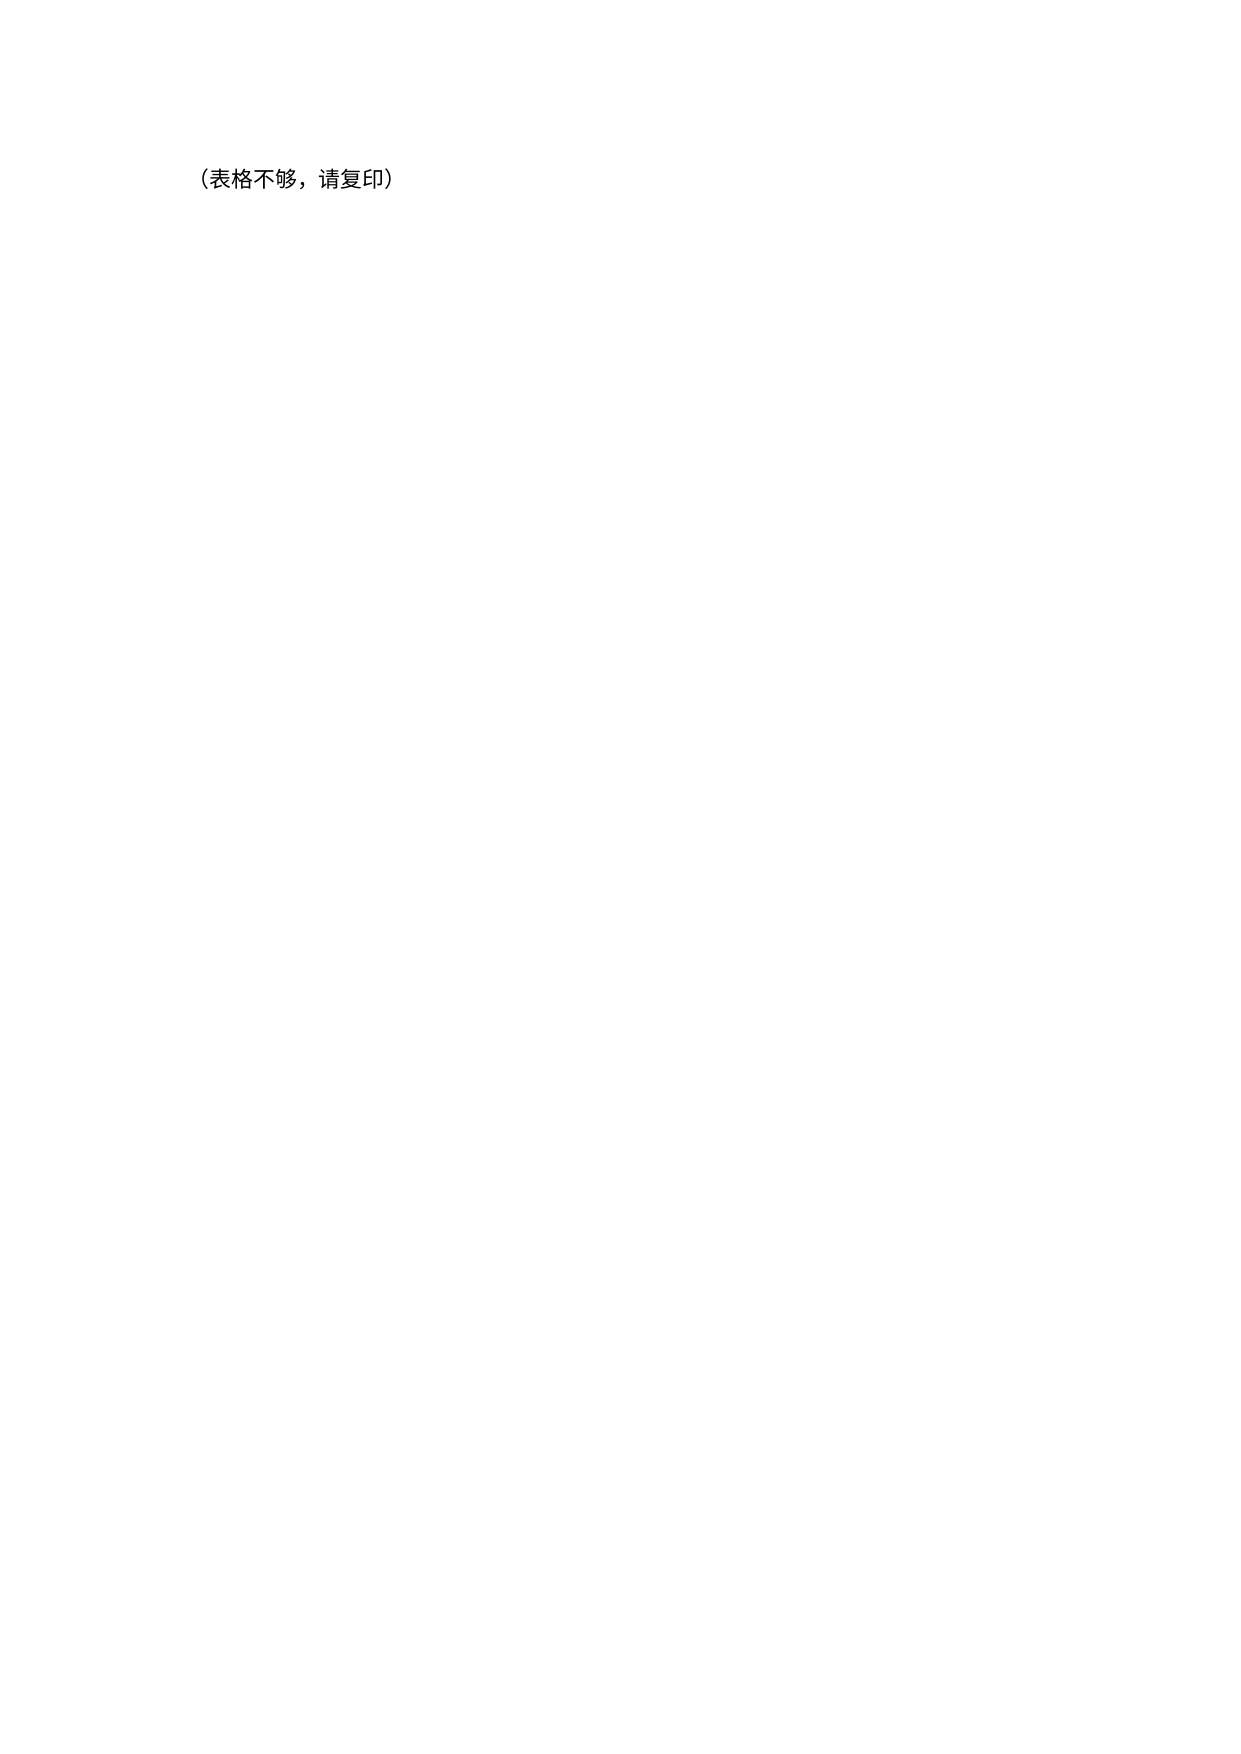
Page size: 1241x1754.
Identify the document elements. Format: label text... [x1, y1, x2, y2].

text （表格不够，请复印） [187, 162, 1053, 194]
